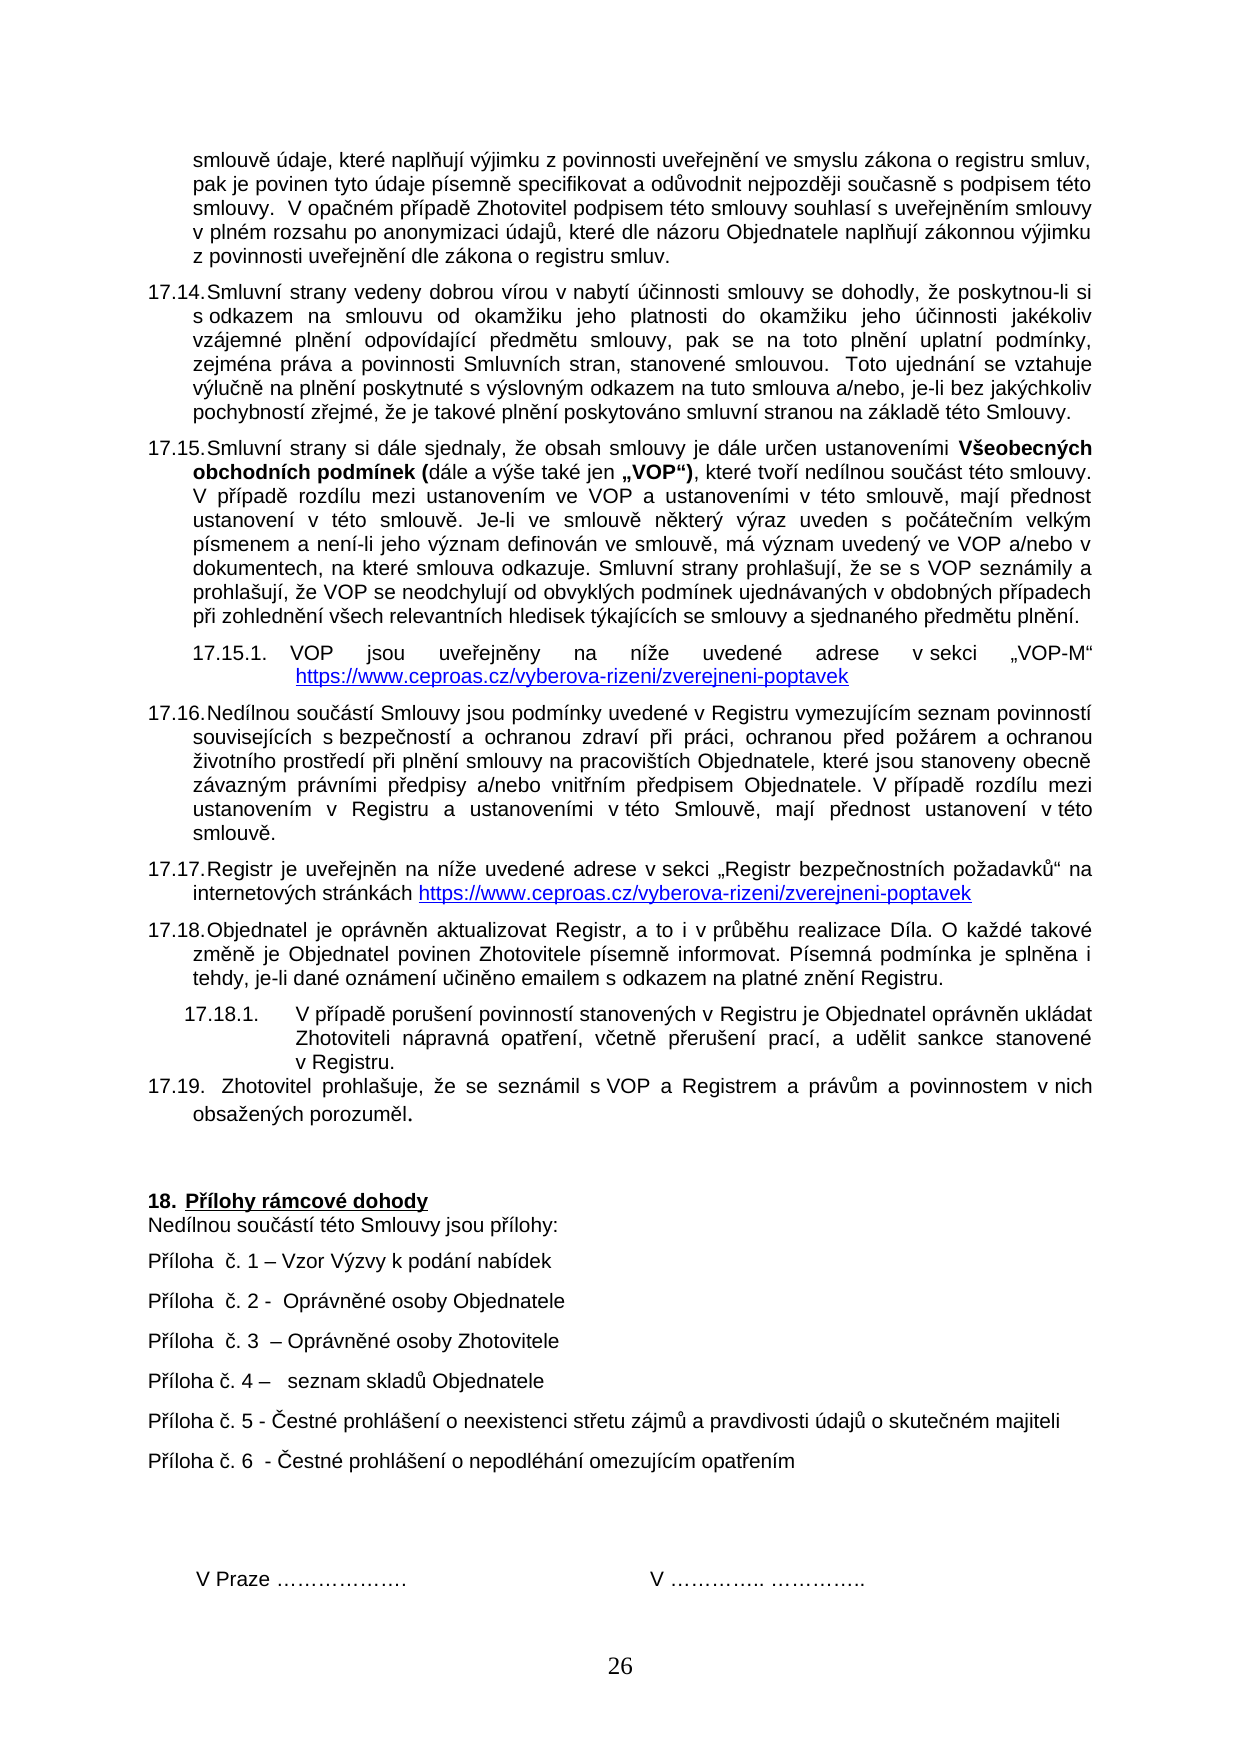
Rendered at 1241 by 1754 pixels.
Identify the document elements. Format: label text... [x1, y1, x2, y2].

list Registr je uveřejněn na níže uvedené adrese v sekci „Registr bezpečnostních požadavků“ na internetových stránkách https://www.ceproas.cz/vyberova-rizeni/zverejneni-poptavek [148, 857, 1093, 905]
text Příloha č. 2 - Oprávněné osoby Objednatele [148, 1289, 1093, 1313]
text Příloha č. 5 - Čestné prohlášení o neexistenci střetu zájmů a pravdivosti údajů o skutečném majiteli [148, 1409, 1093, 1433]
list Objednatel je oprávněn aktualizovat Registr, a to i v průběhu realizace Díla. O každé takové změně je Objednatel povinen Zhotovitele písemně informovat. Písemná podmínka je splněna i tehdy, je-li dané oznámení učiněno emailem s odkazem na platné znění Registru. [148, 917, 1093, 989]
table_header V Praze ………………. [185, 1554, 639, 1601]
table_header V ………….. ………….. [639, 1554, 1093, 1601]
list Smluvní strany si dále sjednaly, že obsah smlouvy je dále určen ustanoveními Všeobecných obchodních podmínek (dále a výše také jen „VOP“), které tvoří nedílnou součást této smlouvy. V případě rozdílu mezi ustanovením ve VOP a ustanoveními v této smlouvě, mají přednost ustanovení v této smlouvě. Je-li ve smlouvě některý výraz uveden s počátečním velkým písmenem a není-li jeho význam definován ve smlouvě, má význam uvedený ve VOP a/nebo v dokumentech, na které smlouva odkazuje. Smluvní strany prohlašují, že se s VOP seznámily a prohlašují, že VOP se neodchylují od obvyklých podmínek ujednávaných v obdobných případech při zohlednění všech relevantních hledisek týkajících se smlouvy a sjednaného předmětu plnění. [148, 436, 1093, 628]
text Příloha č. 1 – Vzor Výzvy k podání nabídek [148, 1249, 1093, 1273]
list Zhotovitel prohlašuje, že se seznámil s VOP a Registrem a právům a povinnostem v nich obsažených porozuměl. [148, 1074, 1093, 1126]
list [148, 148, 1093, 267]
list Nedílnou součástí Smlouvy jsou podmínky uvedené v Registru vymezujícím seznam povinností souvisejících s bezpečností a ochranou zdraví při práci, ochranou před požárem a ochranou životního prostředí při plnění smlouvy na pracovištích Objednatele, které jsou stanoveny obecně závazným právními předpisy a/nebo vnitřním předpisem Objednatele. V případě rozdílu mezi ustanovením v Registru a ustanoveními v této Smlouvě, mají přednost ustanovení v této smlouvě. [148, 701, 1093, 844]
list Přílohy rámcové dohody [148, 1189, 1093, 1213]
text Příloha č. 6 - Čestné prohlášení o nepodléhání omezujícím opatřením [148, 1449, 1093, 1473]
text Příloha č. 4 – seznam skladů Objednatele [148, 1369, 1093, 1393]
text Příloha č. 3 – Oprávněné osoby Zhotovitele [148, 1329, 1093, 1353]
list Smluvní strany vedeny dobrou vírou v nabytí účinnosti smlouvy se dohodly, že poskytnou-li si s odkazem na smlouvu od okamžiku jeho platnosti do okamžiku jeho účinnosti jakékoliv vzájemné plnění odpovídající předmětu smlouvy, pak se na toto plnění uplatní podmínky, zejména práva a povinnosti Smluvních stran, stanovené smlouvou. Toto ujednání se vztahuje výlučně na plnění poskytnuté s výslovným odkazem na tuto smlouva a/nebo, je-li bez jakýchkoliv pochybností zřejmé, že je takové plnění poskytováno smluvní stranou na základě této Smlouvy. [148, 280, 1093, 424]
list V případě porušení povinností stanovených v Registru je Objednatel oprávněn ukládat Zhotoviteli nápravná opatření, včetně přerušení prací, a udělit sankce stanovené v Registru. [184, 1002, 1093, 1074]
list VOP jsou uveřejněny na níže uvedené adrese v sekci „VOP-M“ https://www.ceproas.cz/vyberova-rizeni/zverejneni-poptavek [192, 640, 1093, 688]
text Nedílnou součástí této Smlouvy jsou přílohy: [148, 1213, 1093, 1237]
